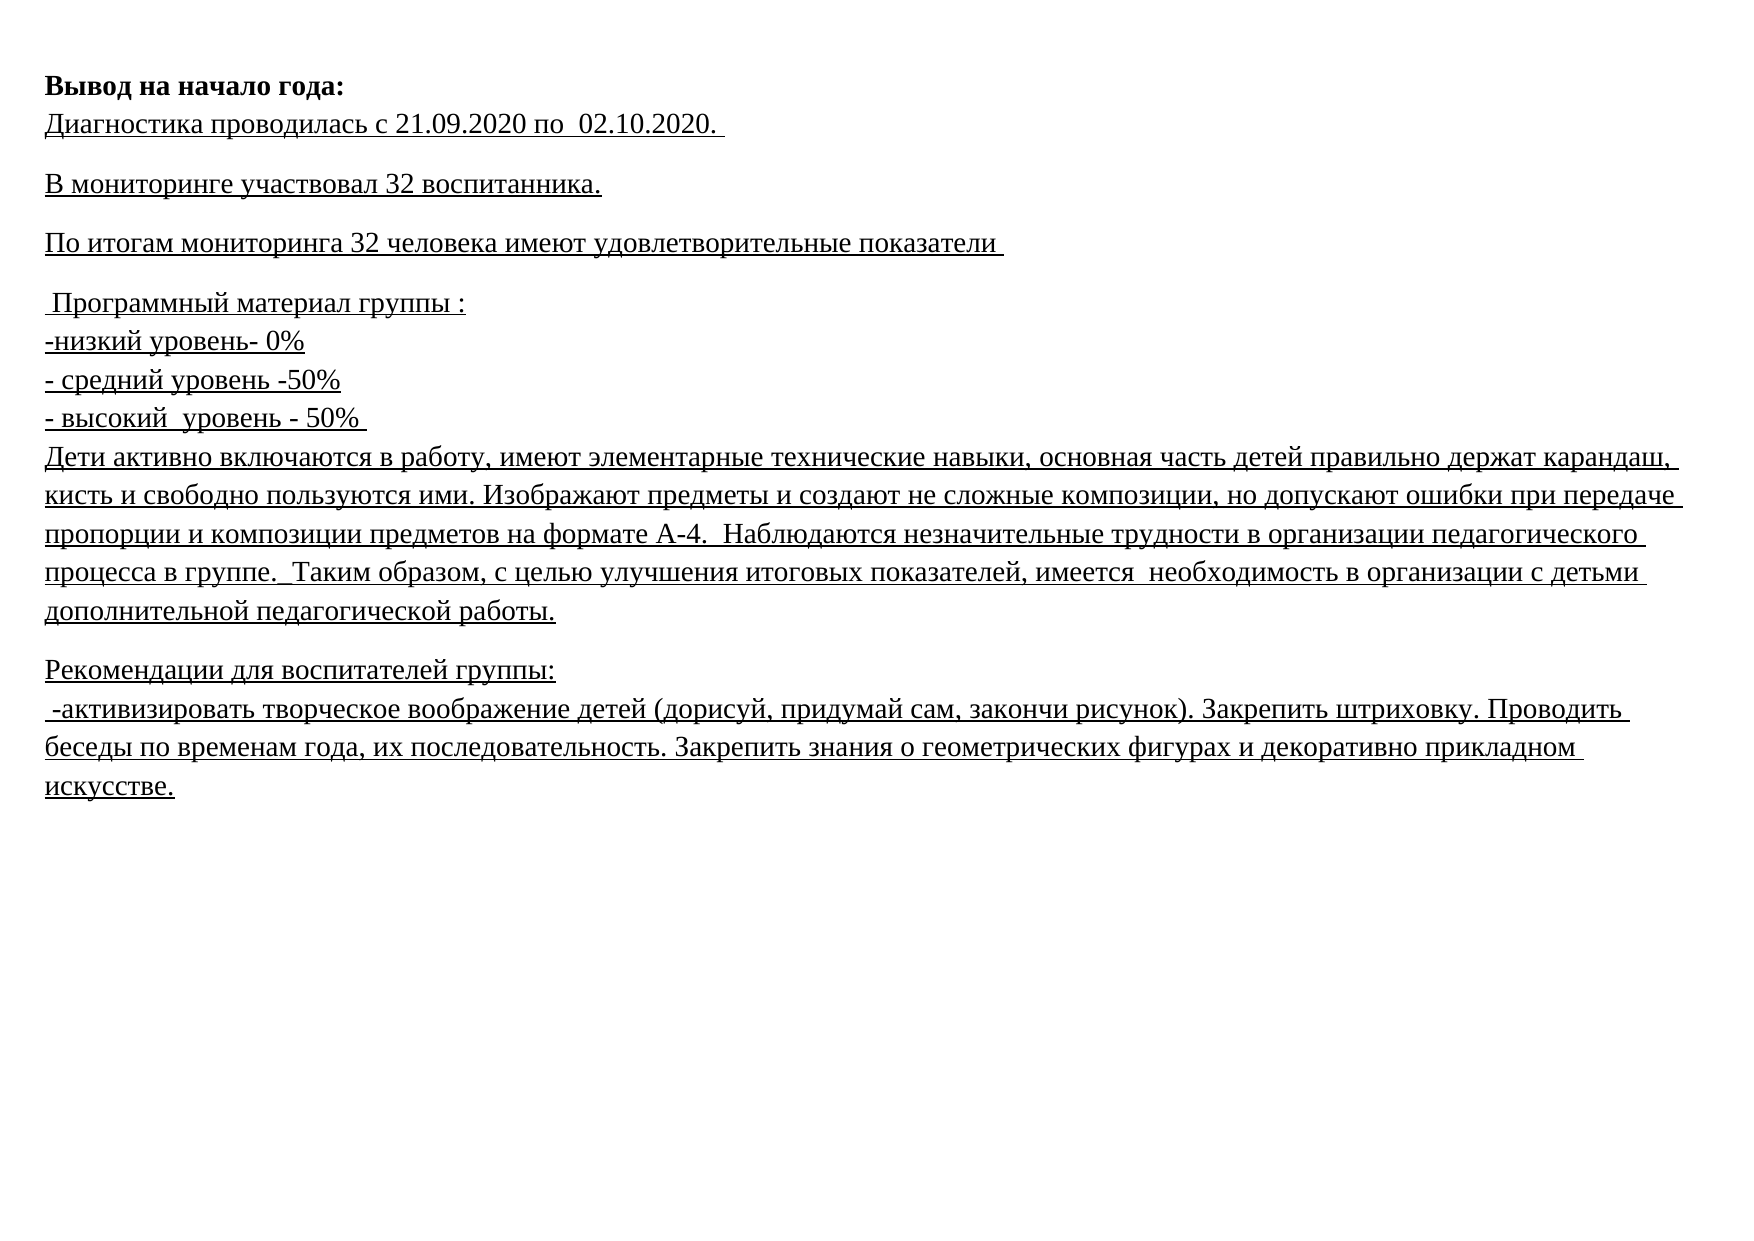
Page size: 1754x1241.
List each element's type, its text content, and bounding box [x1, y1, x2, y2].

text Программный материал группы : [44, 285, 1713, 318]
text -низкий уровень- 0% [44, 323, 1713, 357]
text Диагностика проводилась с 21.09.2020 по 02.10.2020. [44, 107, 1713, 140]
text Дети активно включаются в работу, имеют элементарные технические навыки, основная часть детей правильно держат карандаш, кисть и свободно пользуются ими. Изображают предметы и создают не сложные композиции, но допускают ошибки при передаче пропорции и композиции предметов на формате А-4. Наблюдаются незначительные трудности в организации педагогического процесса в группе._Таким образом, с целью улучшения итоговых показателей, имеется необходимость в организации с детьми дополнительной педагогической работы. [44, 439, 1713, 627]
text Рекомендации для воспитателей группы: [44, 652, 1713, 686]
text - высокий уровень - 50% [44, 400, 1713, 434]
text По итогам мониторинга 32 человека имеют удовлетворительные показатели [44, 225, 1713, 259]
text Вывод на начало года: [44, 68, 1713, 102]
text - средний уровень -50% [44, 362, 1713, 395]
text -активизировать творческое воображение детей (дорисуй, придумай сам, закончи рисунок). Закрепить штриховку. Проводить беседы по временам года, их последовательность. Закрепить знания о геометрических фигурах и декоративно прикладном искусстве. [44, 691, 1713, 802]
text В мониторинге участвовал 32 воспитанника. [44, 166, 1713, 199]
